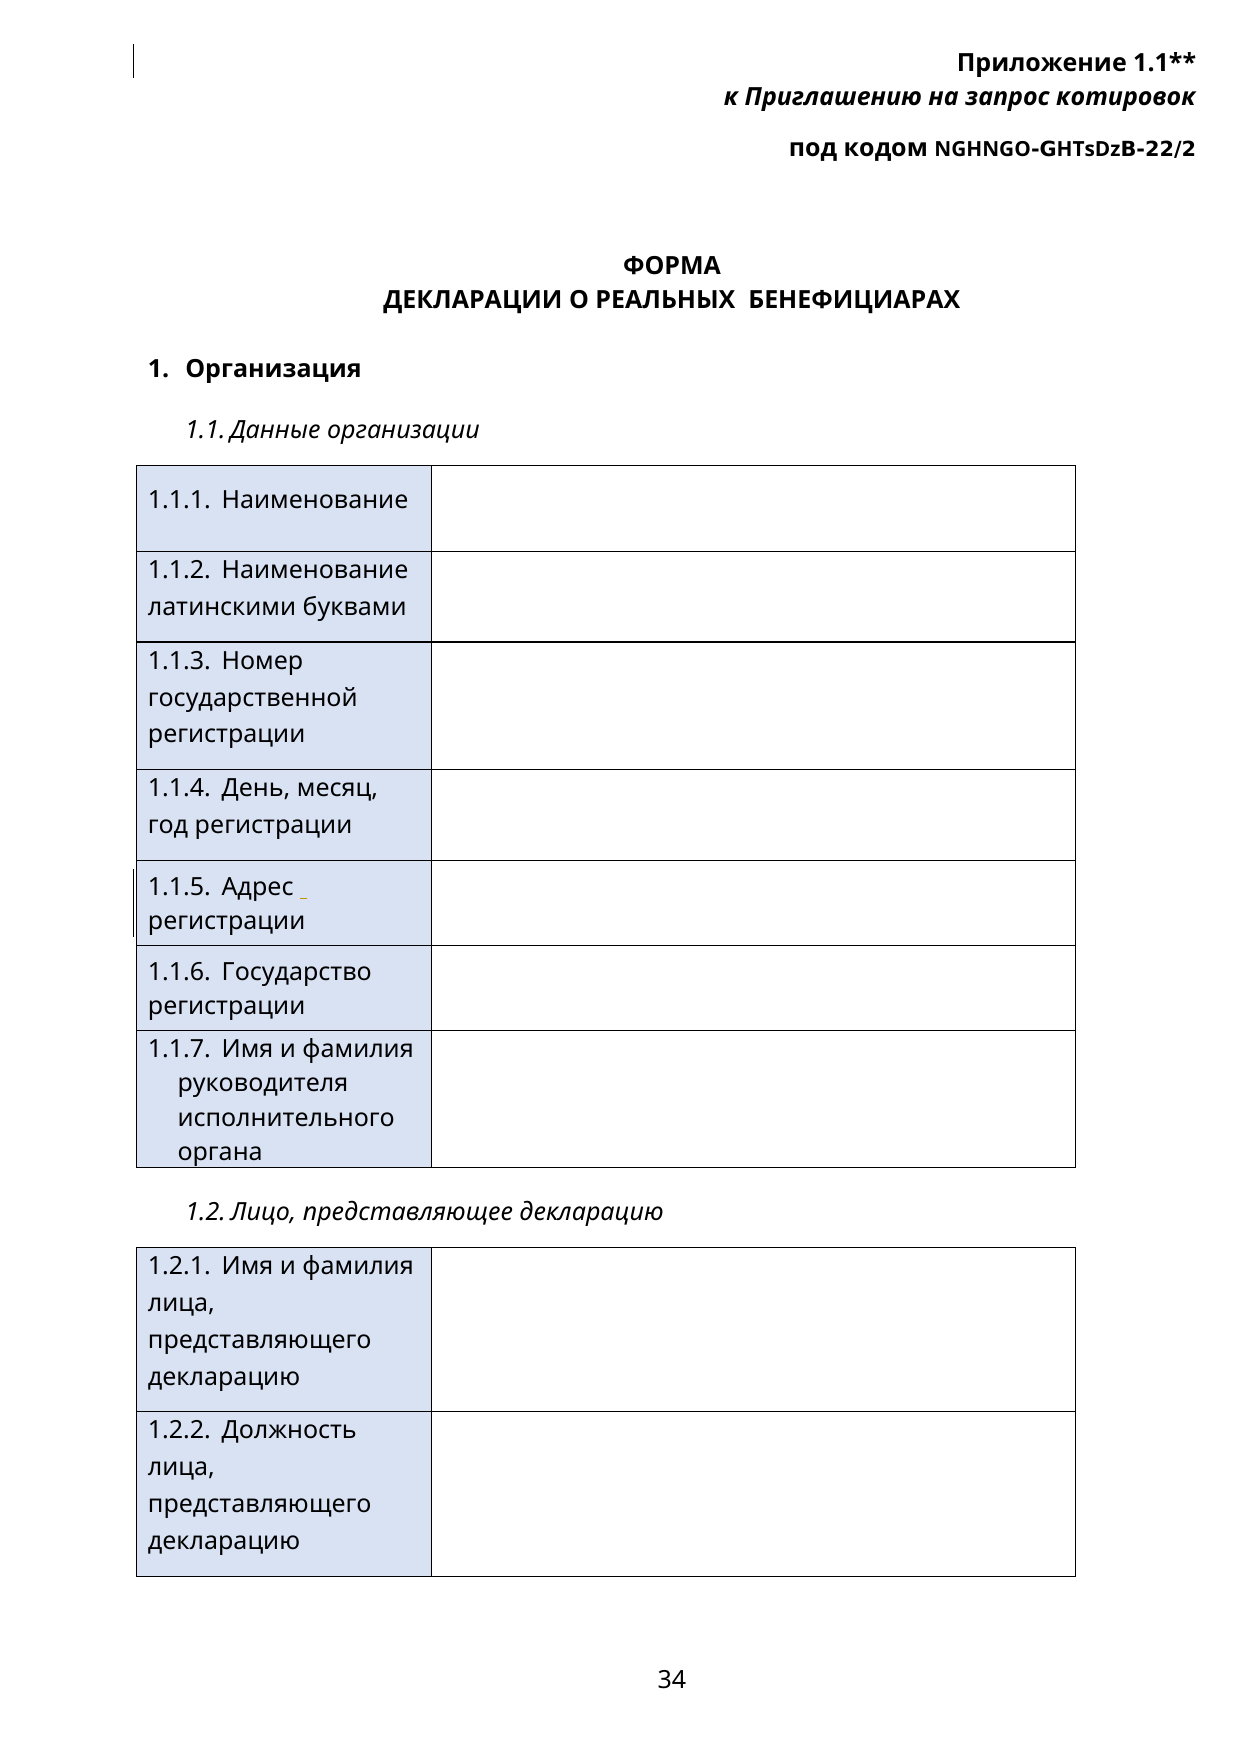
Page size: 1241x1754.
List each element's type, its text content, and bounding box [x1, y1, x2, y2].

text Приложение 1.1** [148, 44, 1196, 78]
table_header [432, 466, 1075, 551]
table_cell [432, 552, 1075, 641]
subtitle под кодом NGHNGO-GHTsDzB-22/2 [148, 129, 1196, 163]
table_cell [432, 1031, 1075, 1167]
table_cell Адрес регистрации [137, 861, 431, 945]
table_header Наименование [137, 466, 431, 551]
list Организация [148, 350, 1196, 384]
subtitle к Приглашению на запрос котировок [148, 78, 1196, 112]
table_cell Номер государственной регистрации [137, 643, 431, 769]
table_cell [432, 1412, 1075, 1576]
text ДЕКЛАРАЦИИ О РЕАЛЬНЫХ БЕНЕФИЦИАРАХ [148, 282, 1196, 316]
table_cell [432, 861, 1075, 945]
table_cell День, месяц, год регистрации [137, 770, 431, 860]
table_cell Наименование латинскими буквами [137, 552, 431, 641]
table_cell Должность лица, представляющего декларацию [137, 1412, 431, 1576]
list Данные организации [185, 412, 1196, 446]
list Лицо, представляющее декларацию [185, 1193, 1196, 1227]
table_cell Имя и фамилия руководителя исполнительного органа [137, 1031, 431, 1167]
table_header [432, 1248, 1075, 1411]
table_cell [432, 770, 1075, 860]
table_cell [432, 946, 1075, 1030]
text ФОРМА [148, 248, 1196, 282]
table_cell Государство регистрации [137, 946, 431, 1030]
table_cell [432, 643, 1075, 769]
table_header Имя и фамилия лица, представляющего декларацию [137, 1248, 431, 1411]
